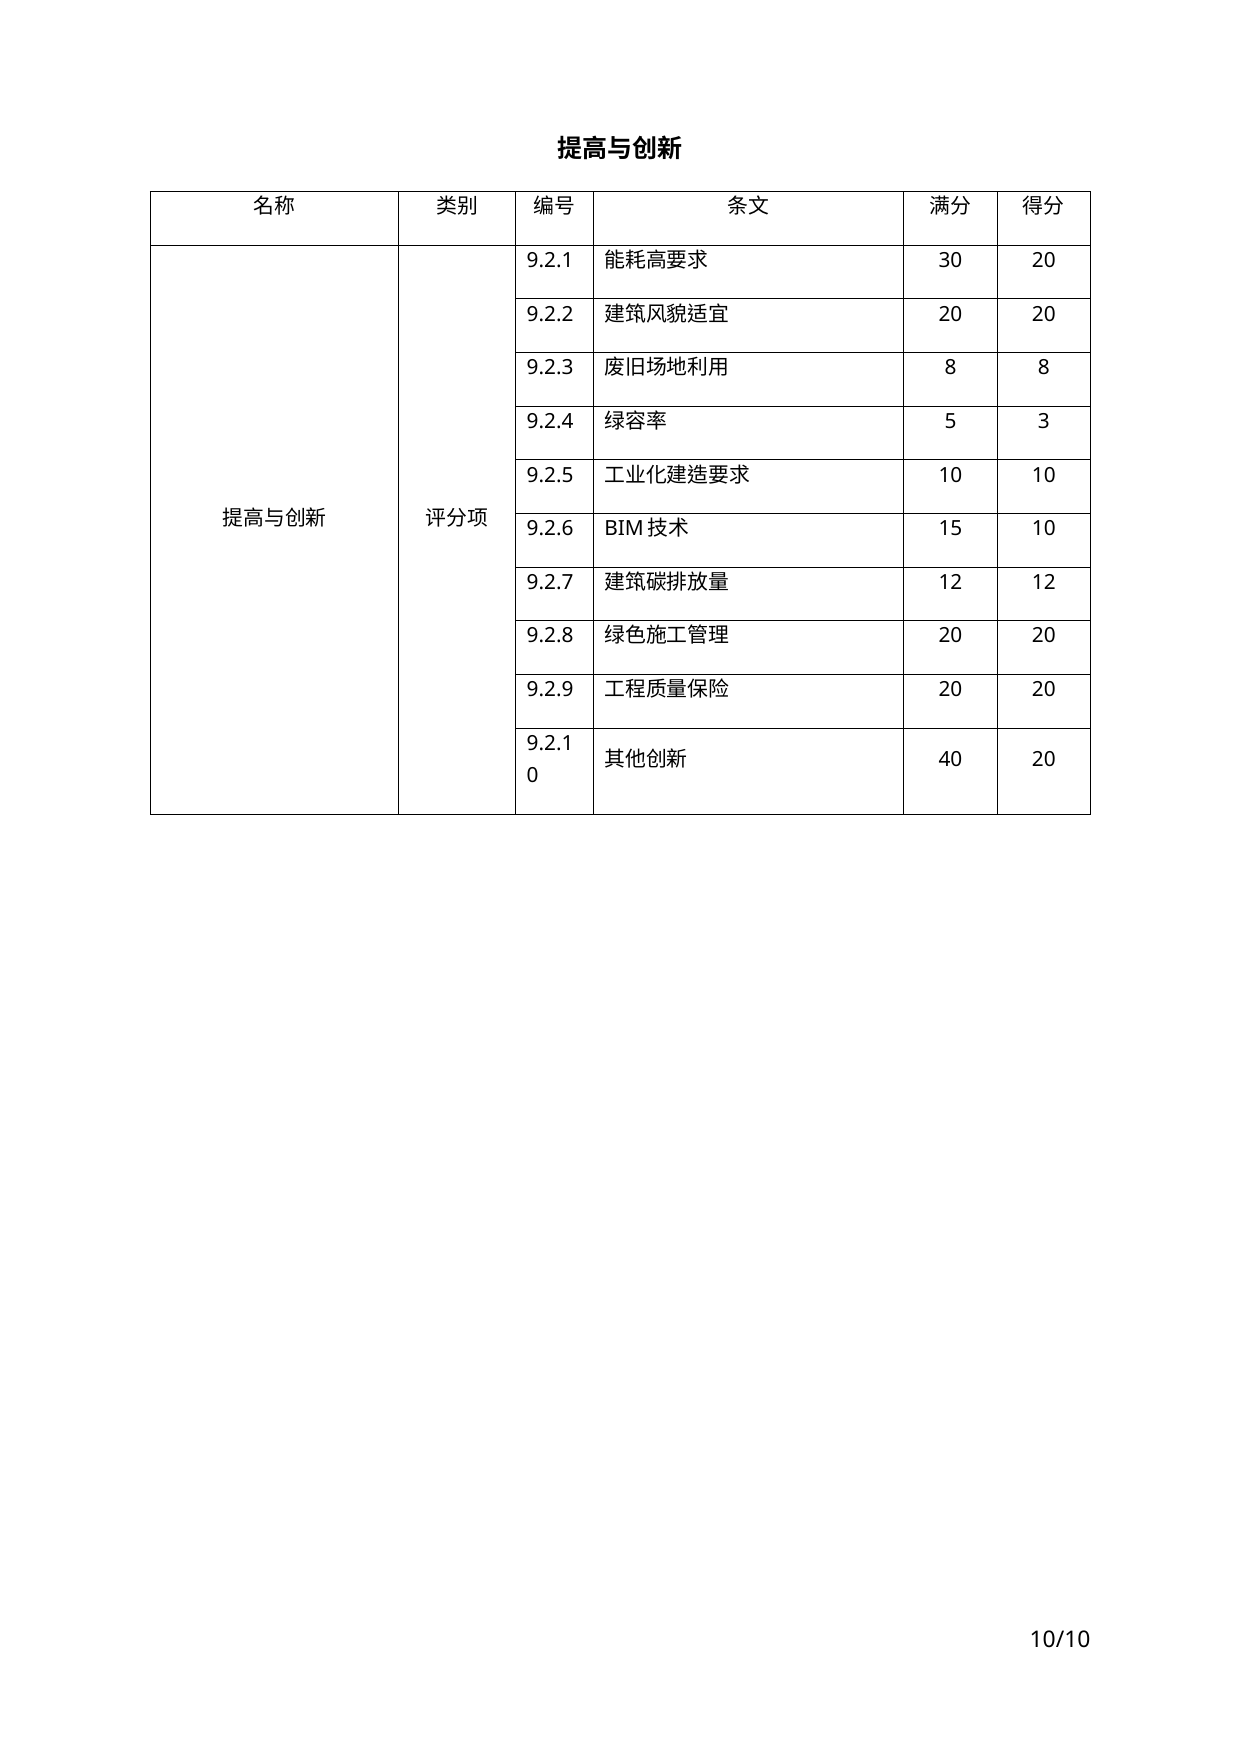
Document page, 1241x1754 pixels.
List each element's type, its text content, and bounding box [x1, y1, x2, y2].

table_cell 9.2.6 [516, 514, 593, 566]
table_cell 绿容率 [594, 407, 903, 459]
table_cell 9.2.2 [516, 299, 593, 352]
table_cell 20 [998, 299, 1090, 352]
table_cell 绿色施工管理 [594, 621, 903, 674]
table_cell 15 [904, 514, 997, 566]
table_cell 9.2.4 [516, 407, 593, 459]
table_cell 建筑碳排放量 [594, 568, 903, 620]
table_cell 9.2.1 [516, 246, 593, 298]
table_cell 40 [904, 729, 997, 814]
table_cell 8 [998, 353, 1090, 406]
table_cell 20 [904, 675, 997, 727]
table_cell 废旧场地利用 [594, 353, 903, 406]
table_cell 提高与创新 [151, 246, 398, 814]
table_cell 9.2.7 [516, 568, 593, 620]
table_cell 9.2.8 [516, 621, 593, 674]
table_cell 10 [998, 460, 1090, 513]
table_cell BIM技术 [594, 514, 903, 566]
table_header 得分 [998, 192, 1090, 244]
table_cell 30 [904, 246, 997, 298]
table_cell 8 [904, 353, 997, 406]
table_cell 20 [904, 299, 997, 352]
table_cell 12 [904, 568, 997, 620]
table_header 满分 [904, 192, 997, 244]
table_cell 10 [904, 460, 997, 513]
table_cell 3 [998, 407, 1090, 459]
table_cell 评分项 [399, 246, 515, 814]
table_cell 9.2.10 [516, 729, 593, 814]
table_cell 5 [904, 407, 997, 459]
table_header 类别 [399, 192, 515, 244]
table_cell 9.2.9 [516, 675, 593, 727]
table_cell 9.2.5 [516, 460, 593, 513]
table_cell 20 [998, 246, 1090, 298]
table_cell 20 [904, 621, 997, 674]
table_cell 能耗高要求 [594, 246, 903, 298]
table_cell 20 [998, 675, 1090, 727]
table_cell 工业化建造要求 [594, 460, 903, 513]
table_cell 20 [998, 621, 1090, 674]
table_cell 建筑风貌适宜 [594, 299, 903, 352]
table_cell 9.2.3 [516, 353, 593, 406]
table_header 条文 [594, 192, 903, 244]
text 提高与创新 [150, 131, 1090, 165]
table_cell 12 [998, 568, 1090, 620]
table_cell 10 [998, 514, 1090, 566]
table_header 名称 [151, 192, 398, 244]
table_cell 20 [998, 729, 1090, 814]
table_header 编号 [516, 192, 593, 244]
table_cell 工程质量保险 [594, 675, 903, 727]
table_cell 其他创新 [594, 729, 903, 814]
